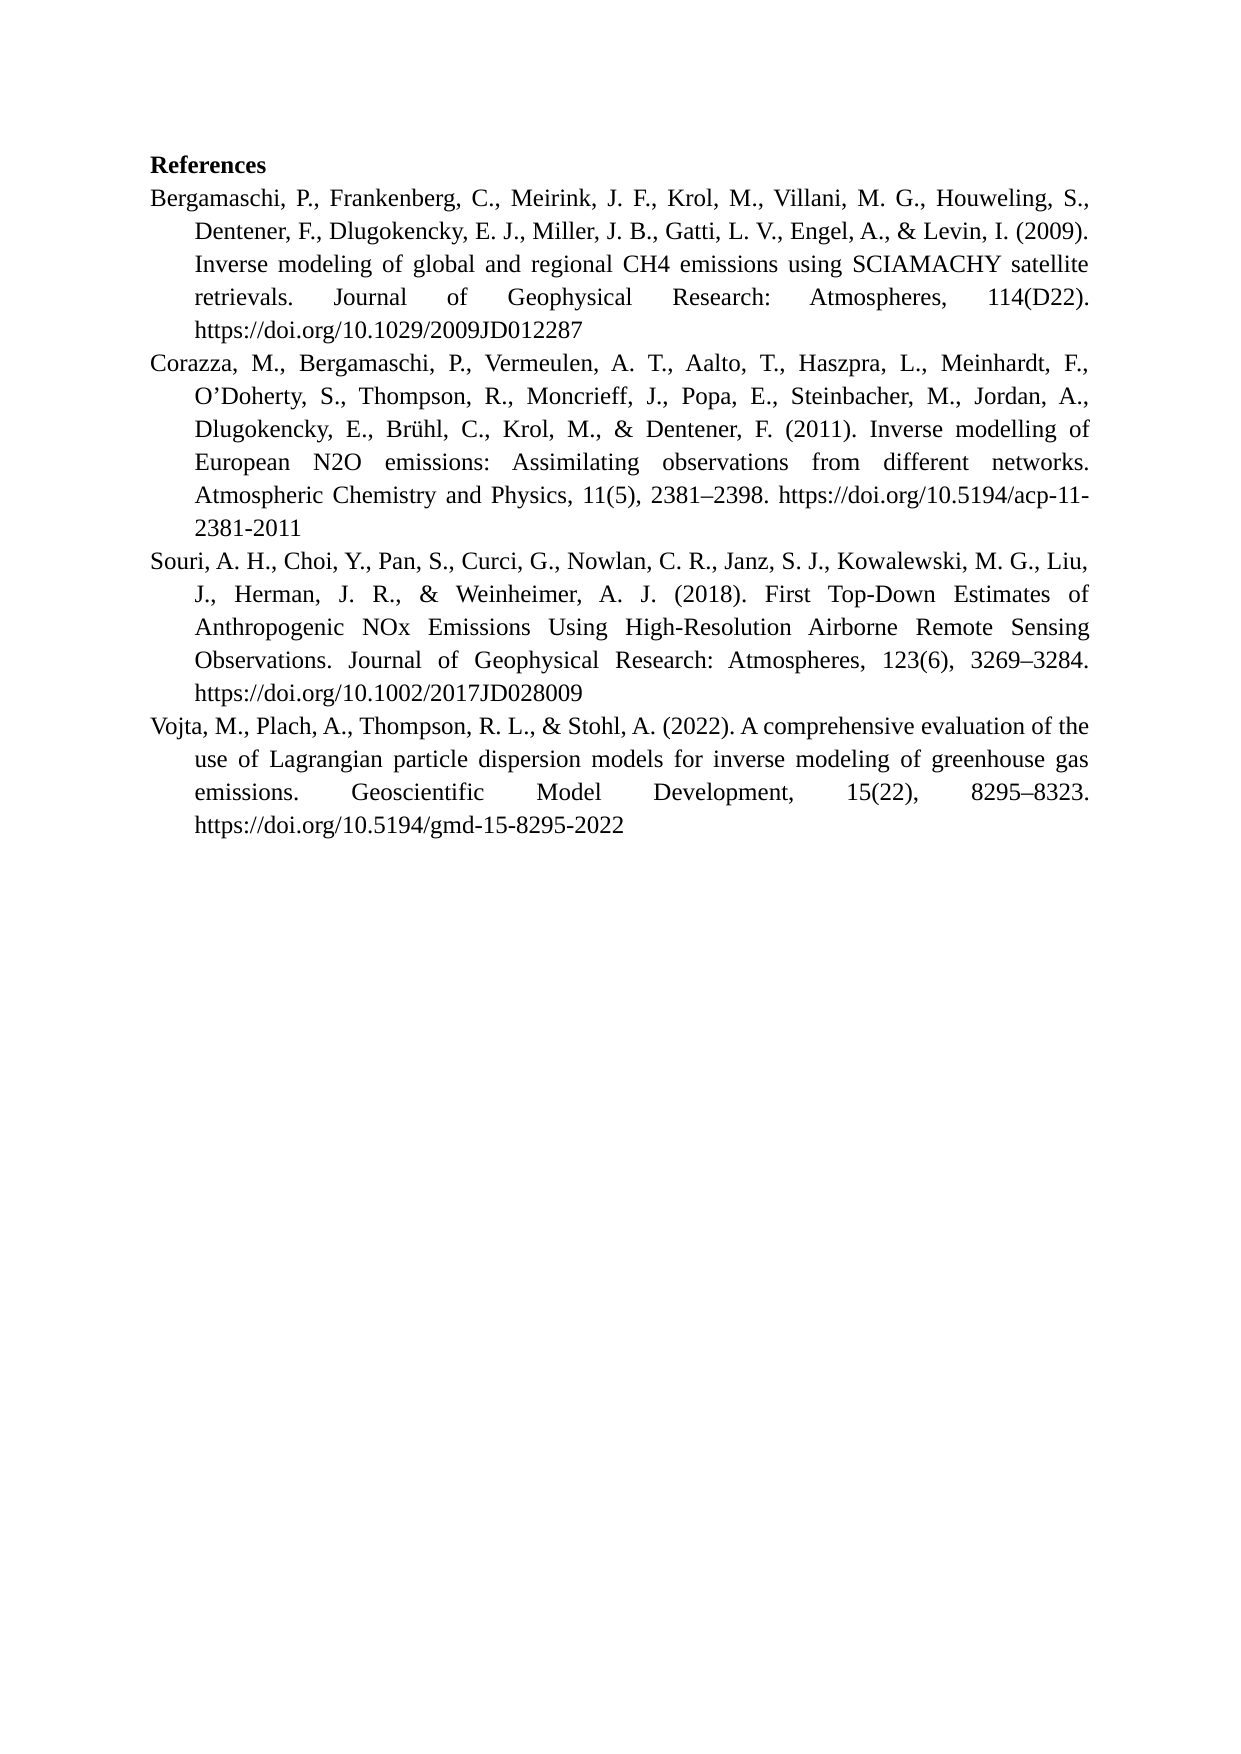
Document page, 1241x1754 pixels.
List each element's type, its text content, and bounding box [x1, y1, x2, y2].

text Vojta, M., Plach, A., Thompson, R. L., & Stohl, A. (2022). A comprehensive evaluation of the use of Lagrangian particle dispersion models for inverse modeling of greenhouse gas emissions. Geoscientific Model Development, 15(22), 8295–8323. https://doi.org/10.5194/gmd-15-8295-2022 [150, 711, 1090, 839]
text References [150, 150, 1090, 179]
text Bergamaschi, P., Frankenberg, C., Meirink, J. F., Krol, M., Villani, M. G., Houweling, S., Dentener, F., Dlugokencky, E. J., Miller, J. B., Gatti, L. V., Engel, A., & Levin, I. (2009). Inverse modeling of global and regional CH4 emissions using SCIAMACHY satellite retrievals. Journal of Geophysical Research: Atmospheres, 114(D22). https://doi.org/10.1029/2009JD012287 [150, 183, 1090, 344]
text Souri, A. H., Choi, Y., Pan, S., Curci, G., Nowlan, C. R., Janz, S. J., Kowalewski, M. G., Liu, J., Herman, J. R., & Weinheimer, A. J. (2018). First Top-Down Estimates of Anthropogenic NOx Emissions Using High-Resolution Airborne Remote Sensing Observations. Journal of Geophysical Research: Atmospheres, 123(6), 3269–3284. https://doi.org/10.1002/2017JD028009 [150, 546, 1090, 707]
text Corazza, M., Bergamaschi, P., Vermeulen, A. T., Aalto, T., Haszpra, L., Meinhardt, F., O’Doherty, S., Thompson, R., Moncrieff, J., Popa, E., Steinbacher, M., Jordan, A., Dlugokencky, E., Brühl, C., Krol, M., & Dentener, F. (2011). Inverse modelling of European N2O emissions: Assimilating observations from different networks. Atmospheric Chemistry and Physics, 11(5), 2381–2398. https://doi.org/10.5194/acp-11-2381-2011 [150, 348, 1090, 542]
